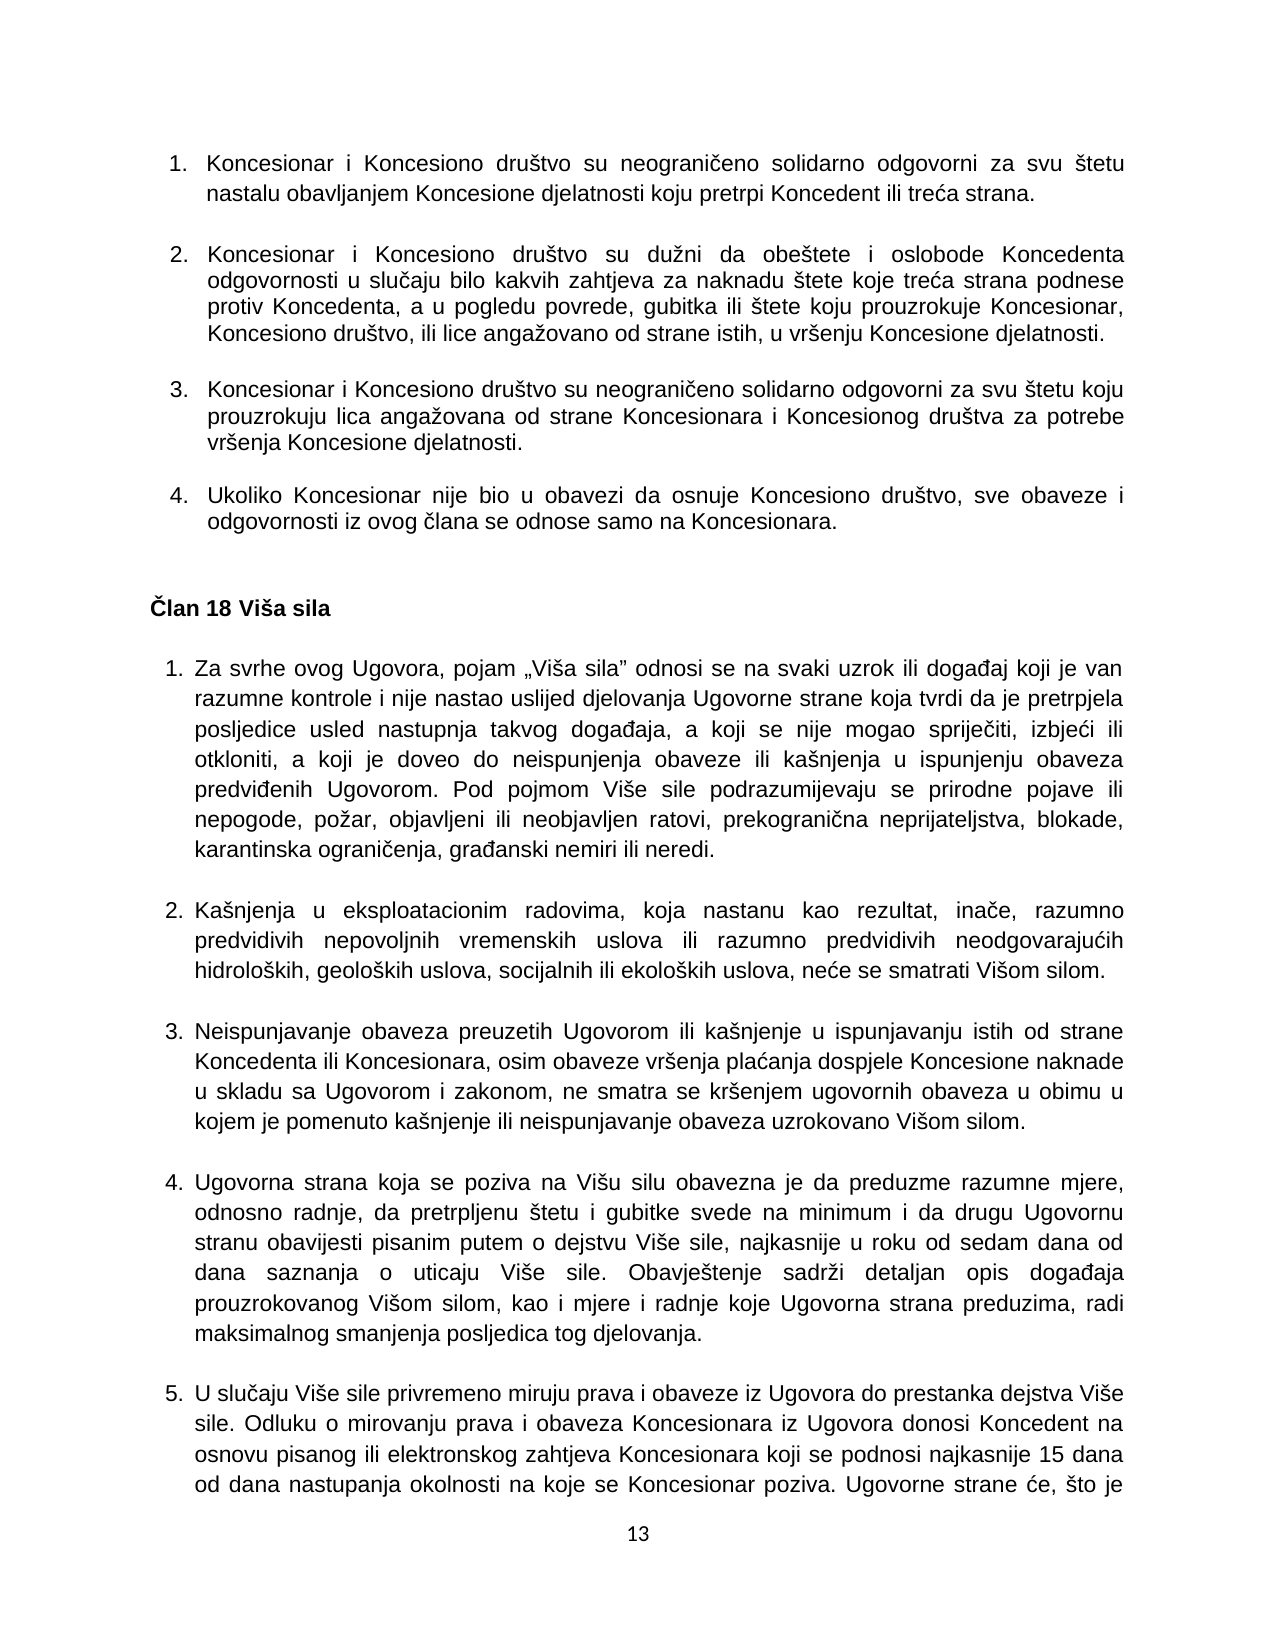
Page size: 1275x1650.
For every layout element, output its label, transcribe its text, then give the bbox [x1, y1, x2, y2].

list Ugovorna strana koja se poziva na Višu silu obavezna je da preduzme razumne mjere, odnosno radnje, da pretrpljenu štetu i gubitke svede na minimum i da drugu Ugovornu stranu obavijesti pisanim putem o dejstvu Više sile, najkasnije u roku od sedam dana od dana saznanja o uticaju Više sile. Obavještenje sadrži detaljan opis događaja prouzrokovanog Višom silom, kao i mjere i radnje koje Ugovorna strana preduzima, radi maksimalnog smanjenja posljedica tog djelovanja. [165, 1169, 1124, 1346]
list Koncesionar i Koncesiono društvo su neograničeno solidarno odgovorni za svu štetu nastalu obavljanjem Koncesione djelatnosti koju pretrpi Koncedent ili treća strana. [169, 150, 1125, 207]
list Kašnjenja u eksploatacionim radovima, koja nastanu kao rezultat, inače, razumno predvidivih nepovoljnih vremenskih uslova ili razumno predvidivih neodgovarajućih hidroloških, geoloških uslova, socijalnih ili ekoloških uslova, neće se smatrati Višom silom. [165, 897, 1124, 984]
list Koncesionar i Koncesiono društvo su dužni da obeštete i oslobode Koncedenta odgovornosti u slučaju bilo kakvih zahtjeva za naknadu štete koje treća strana podnese protiv Koncedenta, a u pogledu povrede, gubitka ili štete koju prouzrokuje Koncesionar, Koncesiono društvo, ili lice angažovano od strane istih, u vršenju Koncesione djelatnosti. [169, 241, 1125, 346]
list Neispunjavanje obaveza preuzetih Ugovorom ili kašnjenje u ispunjavanju istih od strane Koncedenta ili Koncesionara, osim obaveze vršenja plaćanja dospjele Koncesione naknade u skladu sa Ugovorom i zakonom, ne smatra se kršenjem ugovornih obaveza u obimu u kojem je pomenuto kašnjenje ili neispunjavanje obaveza uzrokovano Višom silom. [165, 1018, 1124, 1135]
list Koncesionar i Koncesiono društvo su neograničeno solidarno odgovorni za svu štetu koju prouzrokuju lica angažovana od strane Koncesionara i Koncesionog društva za potrebe vršenja Koncesione djelatnosti. [169, 376, 1125, 455]
list Ukoliko Koncesionar nije bio u obavezi da osnuje Koncesiono društvo, sve obaveze i odgovornosti iz ovog člana se odnose samo na Koncesionara. [169, 482, 1125, 534]
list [165, 1380, 1124, 1497]
list Za svrhe ovog Ugovora, pojam „Viša sila” odnosi se na svaki uzrok ili događaj koji je van razumne kontrole i nije nastao uslijed djelovanja Ugovorne strane koja tvrdi da je pretrpjela posljedice usled nastupnja takvog događaja, a koji se nije mogao spriječiti, izbjeći ili otkloniti, a koji je doveo do neispunjenja obaveze ili kašnjenja u ispunjenju obaveza predviđenih Ugovorom. Pod pojmom Više sile podrazumijevaju se prirodne pojave ili nepogode, požar, objavljeni ili neobjavljen ratovi, prekogranična neprijateljstva, blokade, karantinska ograničenja, građanski nemiri ili neredi. [165, 655, 1124, 863]
list Viša sila [150, 595, 1124, 621]
